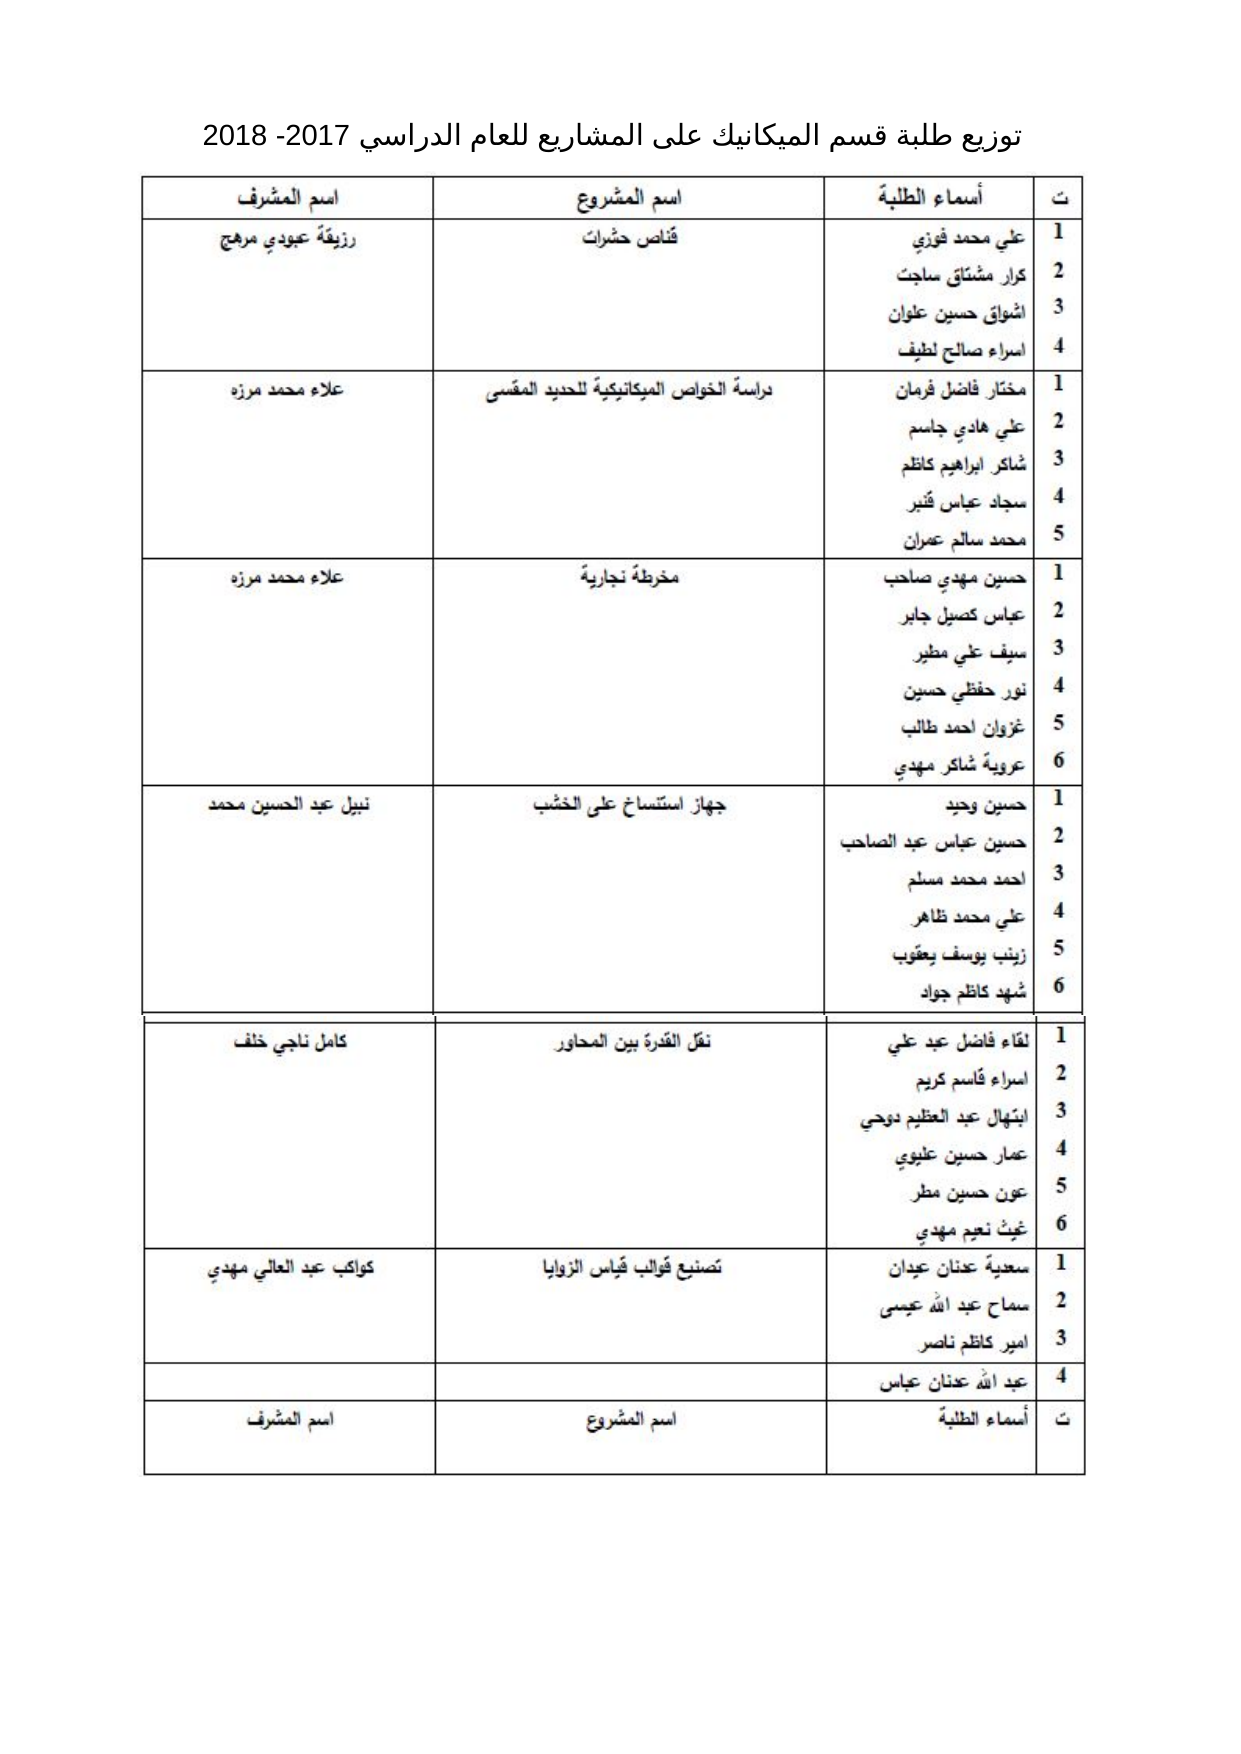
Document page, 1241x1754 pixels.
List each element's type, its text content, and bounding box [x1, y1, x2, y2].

text توزيع طلبة قسم الميكانيك على المشاريع للعام الدراسي 2017- 2018 [133, 118, 1093, 152]
picture [137, 171, 1088, 1015]
picture [136, 1016, 1089, 1477]
